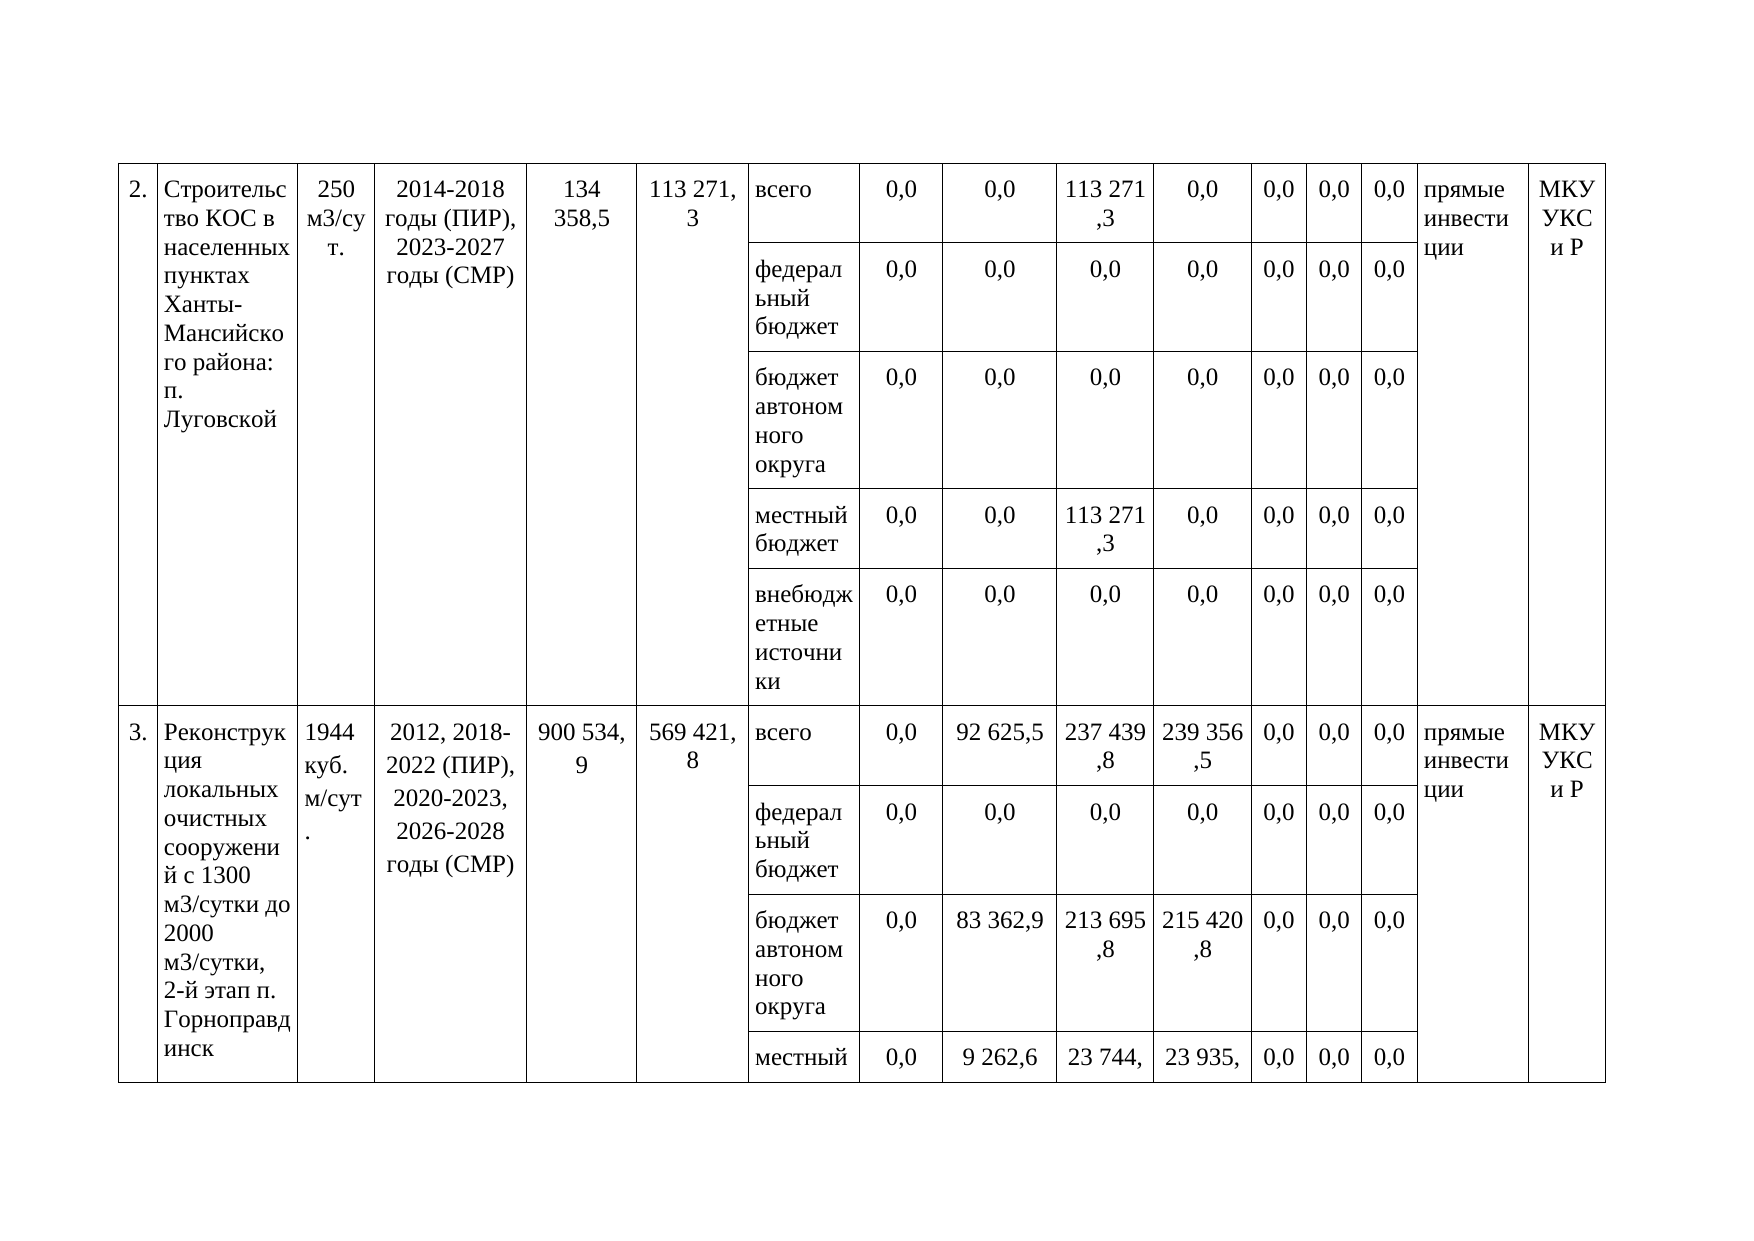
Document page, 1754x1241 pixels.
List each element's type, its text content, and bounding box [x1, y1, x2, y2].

table_cell 2. [119, 164, 157, 705]
table_cell 0,0 [1252, 1032, 1306, 1082]
table_cell 0,0 [1362, 489, 1417, 568]
table_cell всего [749, 164, 859, 242]
table_cell прямые инвестиции [1418, 706, 1528, 1082]
table_cell 0,0 [1057, 243, 1153, 351]
table_cell бюджет автономного округа [749, 895, 859, 1031]
table_cell 0,0 [860, 243, 942, 351]
table_cell 0,0 [1057, 569, 1153, 705]
table_cell 92 625,5 [943, 706, 1056, 785]
table_cell 0,0 [943, 243, 1056, 351]
table_cell 213 695,8 [1057, 895, 1153, 1031]
table_cell 0,0 [1154, 352, 1251, 488]
table_cell 0,0 [1154, 164, 1251, 242]
table_cell федеральный бюджет [749, 243, 859, 351]
table_cell 0,0 [860, 489, 942, 568]
table_cell 0,0 [943, 569, 1056, 705]
table_cell 239 356,5 [1154, 706, 1251, 785]
table_cell 3. [119, 706, 157, 1082]
table_cell 0,0 [1307, 786, 1361, 893]
table_cell 1944 куб. м/сут. [298, 706, 374, 1082]
table_cell местный бюджет [749, 489, 859, 568]
table_cell 0,0 [1252, 352, 1306, 488]
table_cell 0,0 [943, 164, 1056, 242]
table_cell 569 421,8 [637, 706, 748, 1082]
table_cell 2012, 2018-2022 (ПИР), 2020-2023, 2026-2028 годы (СМР) [375, 706, 526, 1082]
table_cell 113 271,3 [1057, 489, 1153, 568]
table_cell 0,0 [943, 786, 1056, 893]
table_cell 900 534,9 [527, 706, 636, 1082]
table_cell 0,0 [1252, 895, 1306, 1031]
table_cell 0,0 [1057, 786, 1153, 893]
table_cell 0,0 [860, 164, 942, 242]
table_cell 0,0 [1362, 706, 1417, 785]
table_cell 0,0 [1362, 895, 1417, 1031]
table_cell 0,0 [1252, 569, 1306, 705]
table_cell 0,0 [1362, 1032, 1417, 1082]
table_cell федеральный бюджет [749, 786, 859, 893]
table_cell 0,0 [1362, 569, 1417, 705]
table_cell 0,0 [1307, 895, 1361, 1031]
table_cell 0,0 [1154, 569, 1251, 705]
table_cell 0,0 [1057, 352, 1153, 488]
table_cell 0,0 [1307, 706, 1361, 785]
table_cell МКУ УКС и Р [1529, 706, 1605, 1082]
table_cell 0,0 [860, 569, 942, 705]
table_cell 0,0 [1307, 243, 1361, 351]
table_cell 0,0 [1307, 489, 1361, 568]
table_cell всего [749, 706, 859, 785]
table_cell 23 744,0 [1057, 1032, 1153, 1082]
table_cell 0,0 [1362, 352, 1417, 488]
table_cell 0,0 [1307, 164, 1361, 242]
table_cell 0,0 [860, 706, 942, 785]
table_cell 113 271,3 [1057, 164, 1153, 242]
table_cell бюджет автономного округа [749, 352, 859, 488]
table_cell 0,0 [1362, 786, 1417, 893]
table_cell 23 935,7 [1154, 1032, 1251, 1082]
table_cell 134 358,5 [527, 164, 636, 705]
table_cell 0,0 [1362, 243, 1417, 351]
table_cell 0,0 [1252, 786, 1306, 893]
table_cell 215 420,8 [1154, 895, 1251, 1031]
table_cell 2014-2018 годы (ПИР), 2023-2027 годы (СМР) [375, 164, 526, 705]
table_cell 0,0 [860, 1032, 942, 1082]
table_cell прямые инвестиции [1418, 164, 1528, 705]
table_cell 0,0 [1252, 243, 1306, 351]
table_cell 0,0 [943, 489, 1056, 568]
table_cell 83 362,9 [943, 895, 1056, 1031]
table_cell 0,0 [1252, 489, 1306, 568]
table_cell Реконструкция локальных очистных сооружений с 1300 м3/сутки до 2000 м3/сутки, 2-й этап п. Горноправдинск Ханты-Мансийского района [158, 706, 297, 1082]
table_cell 0,0 [1252, 706, 1306, 785]
table_cell Строительство КОС в населенных пунктах Ханты-Мансийского района: п. Луговской [158, 164, 297, 705]
table_cell 0,0 [1307, 1032, 1361, 1082]
table_cell 0,0 [860, 786, 942, 893]
table_cell 250 м3/сут. [298, 164, 374, 705]
table_cell 113 271,3 [637, 164, 748, 705]
table_cell 0,0 [1307, 352, 1361, 488]
table_cell 0,0 [860, 352, 942, 488]
table_cell 0,0 [1362, 164, 1417, 242]
table_cell 0,0 [860, 895, 942, 1031]
table_cell 9 262,6 [943, 1032, 1056, 1082]
table_cell МКУ УКС и Р [1529, 164, 1605, 705]
table_cell 0,0 [1154, 786, 1251, 893]
table_cell 0,0 [1307, 569, 1361, 705]
table_cell 0,0 [1154, 489, 1251, 568]
table_cell 237 439,8 [1057, 706, 1153, 785]
table_cell 0,0 [943, 352, 1056, 488]
table_cell 0,0 [1154, 243, 1251, 351]
table_cell местный бюджет [749, 1032, 859, 1082]
table_cell 0,0 [1252, 164, 1306, 242]
table_cell внебюджетные источники [749, 569, 859, 705]
